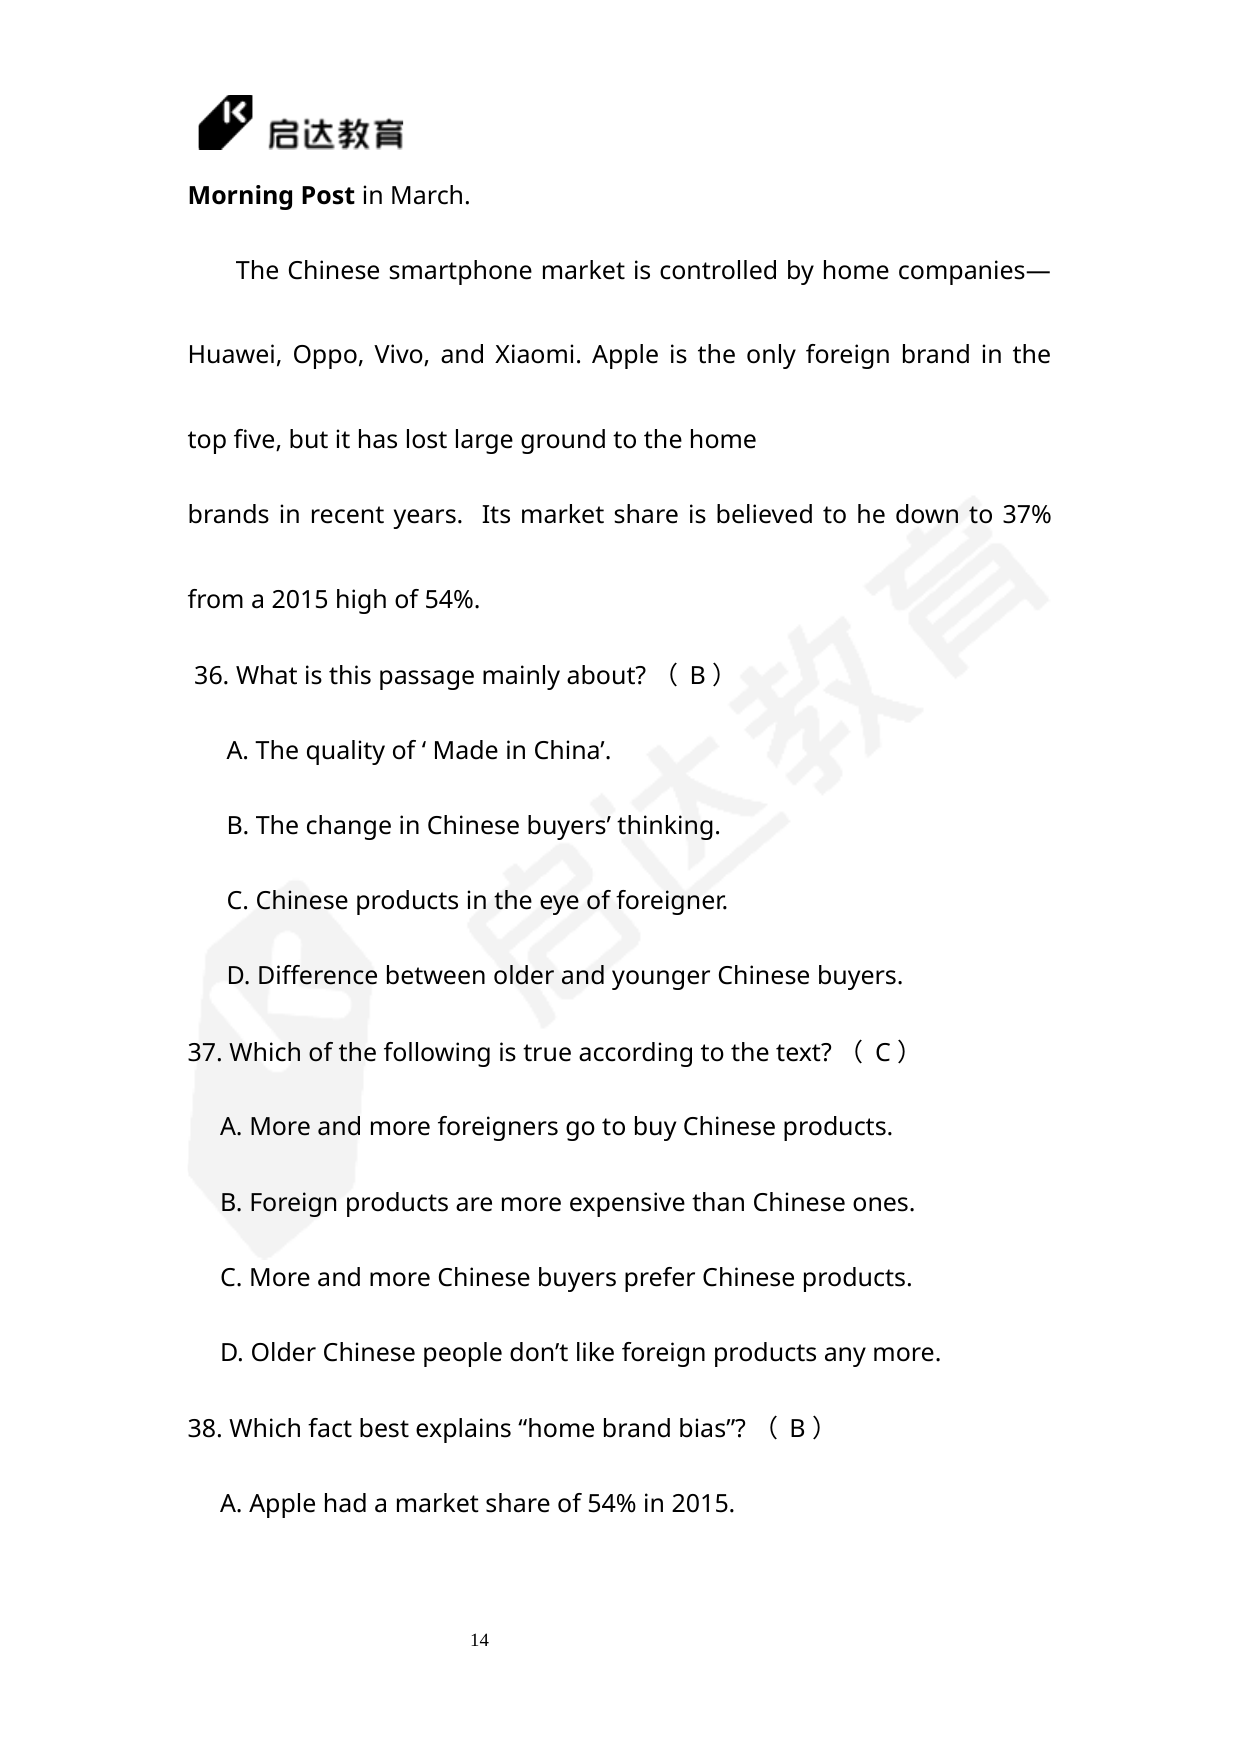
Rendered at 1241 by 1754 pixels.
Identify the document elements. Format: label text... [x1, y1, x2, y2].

text 38. Which fact best explains “home brand bias”? （ B ） [187, 1394, 1053, 1459]
text 36. What is this passage mainly about? （ B ） [187, 641, 1053, 706]
text D. Older Chinese people don’t like foreign products any more. [187, 1319, 1053, 1384]
text brands in recent years. Its market share is believed to he down to 37% from a 2015 high of 54%. [187, 481, 1053, 631]
text B. Foreign products are more expensive than Chinese ones. [187, 1169, 1053, 1234]
text Chen, head of China buyer research at Credit Suisse, told South China Morning Post in March. [187, 162, 1053, 227]
picture [198, 95, 404, 150]
text C. More and more Chinese buyers prefer Chinese products. [187, 1244, 1053, 1309]
text A. Apple had a market share of 54% in 2015. [187, 1470, 1053, 1535]
text C. Chinese products in the eye of foreigner. [187, 867, 1053, 932]
text 37. Which of the following is true according to the text? （ C ） [187, 1018, 1053, 1083]
text A. The quality of ‘ Made in China’. [187, 717, 1053, 782]
text A. More and more foreigners go to buy Chinese products. [187, 1093, 1053, 1158]
text D. Difference between older and younger Chinese buyers. [187, 942, 1053, 1007]
text B. The change in Chinese buyers’ thinking. [187, 792, 1053, 857]
text The Chinese smartphone market is controlled by home companies—Huawei, Oppo, Vivo, and Xiaomi. Apple is the only foreign brand in the top five, but it has lost large ground to the home [187, 237, 1053, 471]
